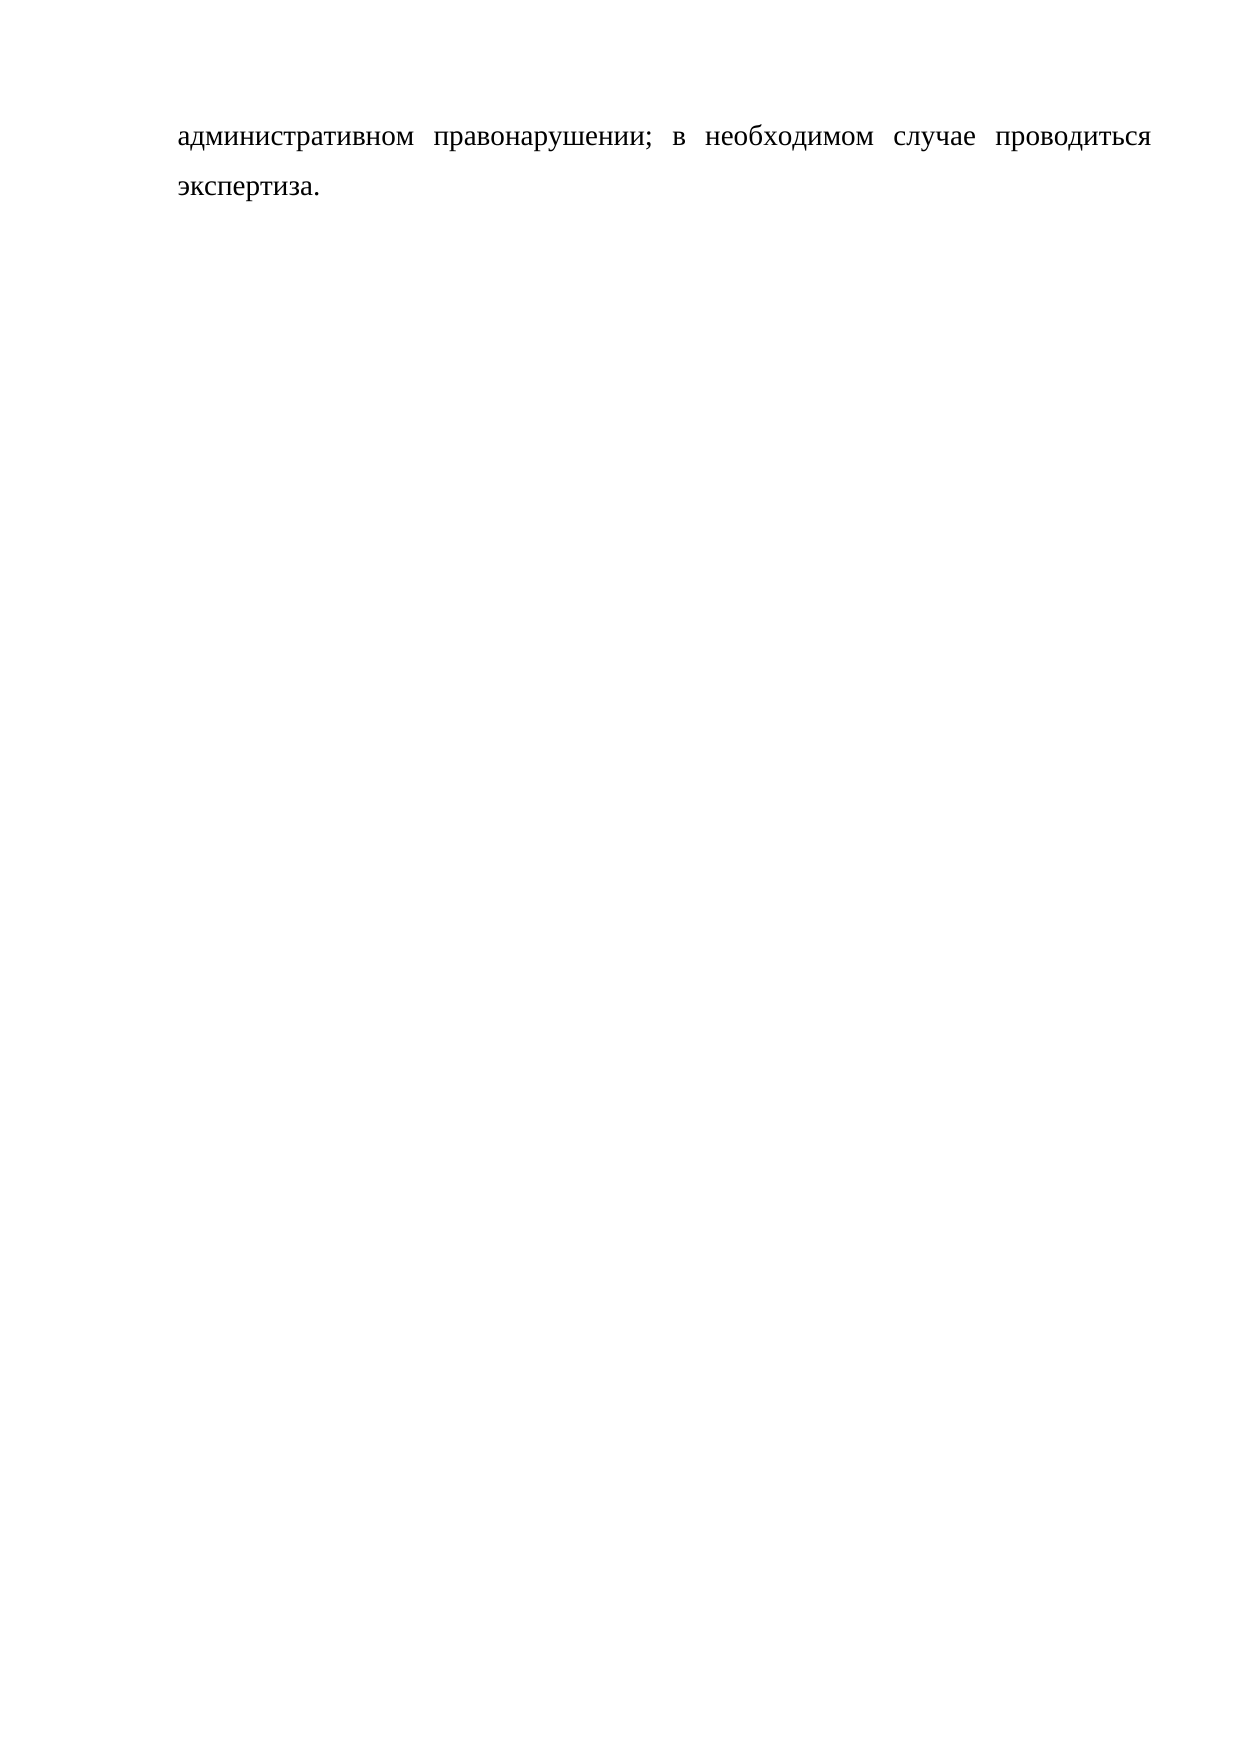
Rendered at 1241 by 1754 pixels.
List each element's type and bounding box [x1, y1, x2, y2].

text [177, 118, 1152, 202]
